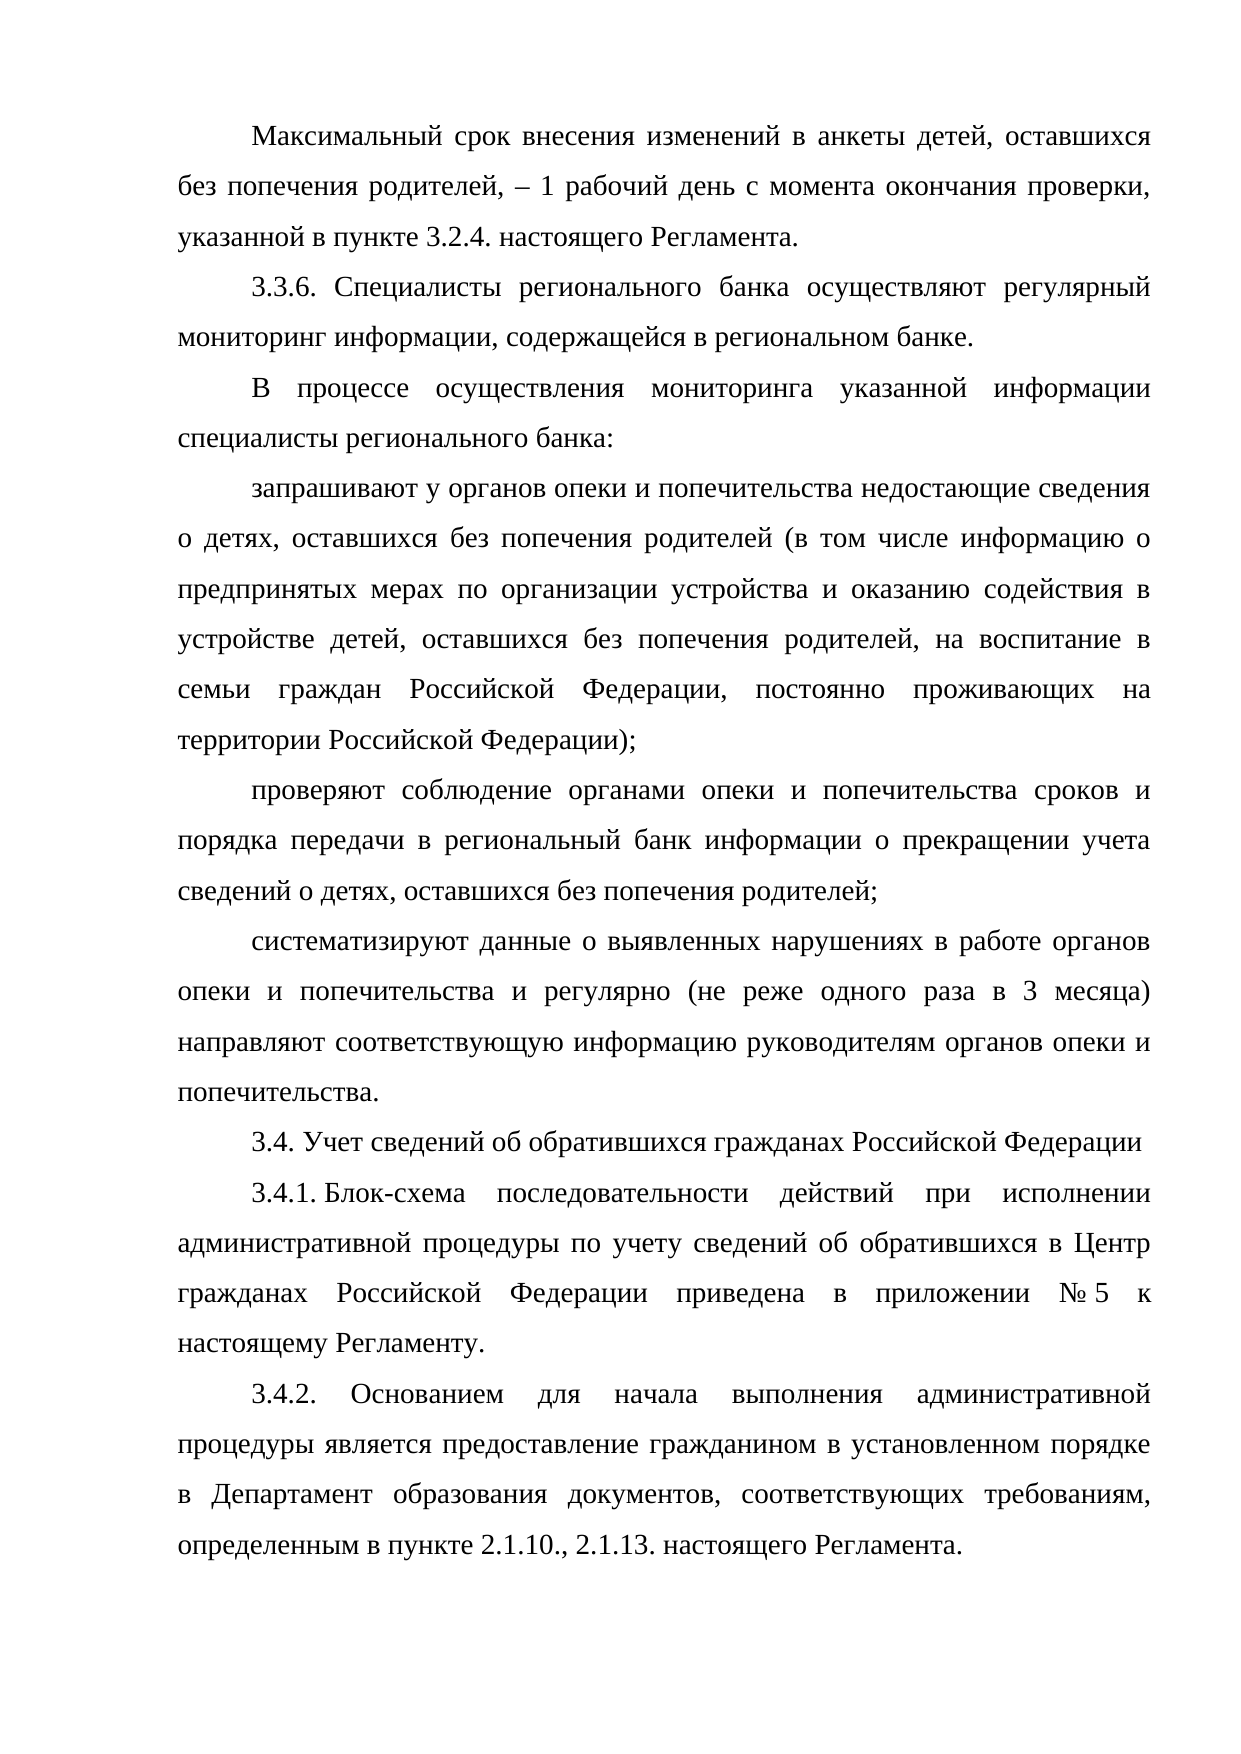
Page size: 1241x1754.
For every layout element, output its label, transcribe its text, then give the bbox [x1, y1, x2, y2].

subtitle 3.4. Учет сведений об обратившихся гражданах Российской Федерации [177, 1124, 1152, 1158]
text Максимальный срок внесения изменений в анкеты детей, оставшихся без попечения родителей, – 1 рабочий день с момента окончания проверки, указанной в пункте 3.2.4. настоящего Регламента. [177, 118, 1152, 252]
text систематизируют данные о выявленных нарушениях в работе органов опеки и попечительства и регулярно (не реже одного раза в 3 месяца) направляют соответствующую информацию руководителям органов опеки и попечительства. [177, 923, 1152, 1108]
text В процессе осуществления мониторинга указанной информации специалисты регионального банка: [177, 370, 1152, 453]
text 3.4.1. Блок-схема последовательности действий при исполнении административной процедуры по учету сведений об обратившихся в Центр гражданах Российской Федерации приведена в приложении № 5 к настоящему Регламенту. [177, 1175, 1152, 1359]
text 3.3.6. Специалисты регионального банка осуществляют регулярный мониторинг информации, содержащейся в региональном банке. [177, 269, 1152, 353]
text запрашивают у органов опеки и попечительства недостающие сведения о детях, оставшихся без попечения родителей (в том числе информацию о предпринятых мерах по организации устройства и оказанию содействия в устройстве детей, оставшихся без попечения родителей, на воспитание в семьи граждан Российской Федерации, постоянно проживающих на территории Российской Федерации); [177, 470, 1152, 755]
text проверяют соблюдение органами опеки и попечительства сроков и порядка передачи в региональный банк информации о прекращении учета сведений о детях, оставшихся без попечения родителей; [177, 772, 1152, 906]
text 3.4.2. Основанием для начала выполнения административной процедуры является предоставление гражданином в установленном порядке в Департамент образования документов, соответствующих требованиям, определенным в пункте 2.1.10., 2.1.13. настоящего Регламента. [177, 1376, 1152, 1560]
